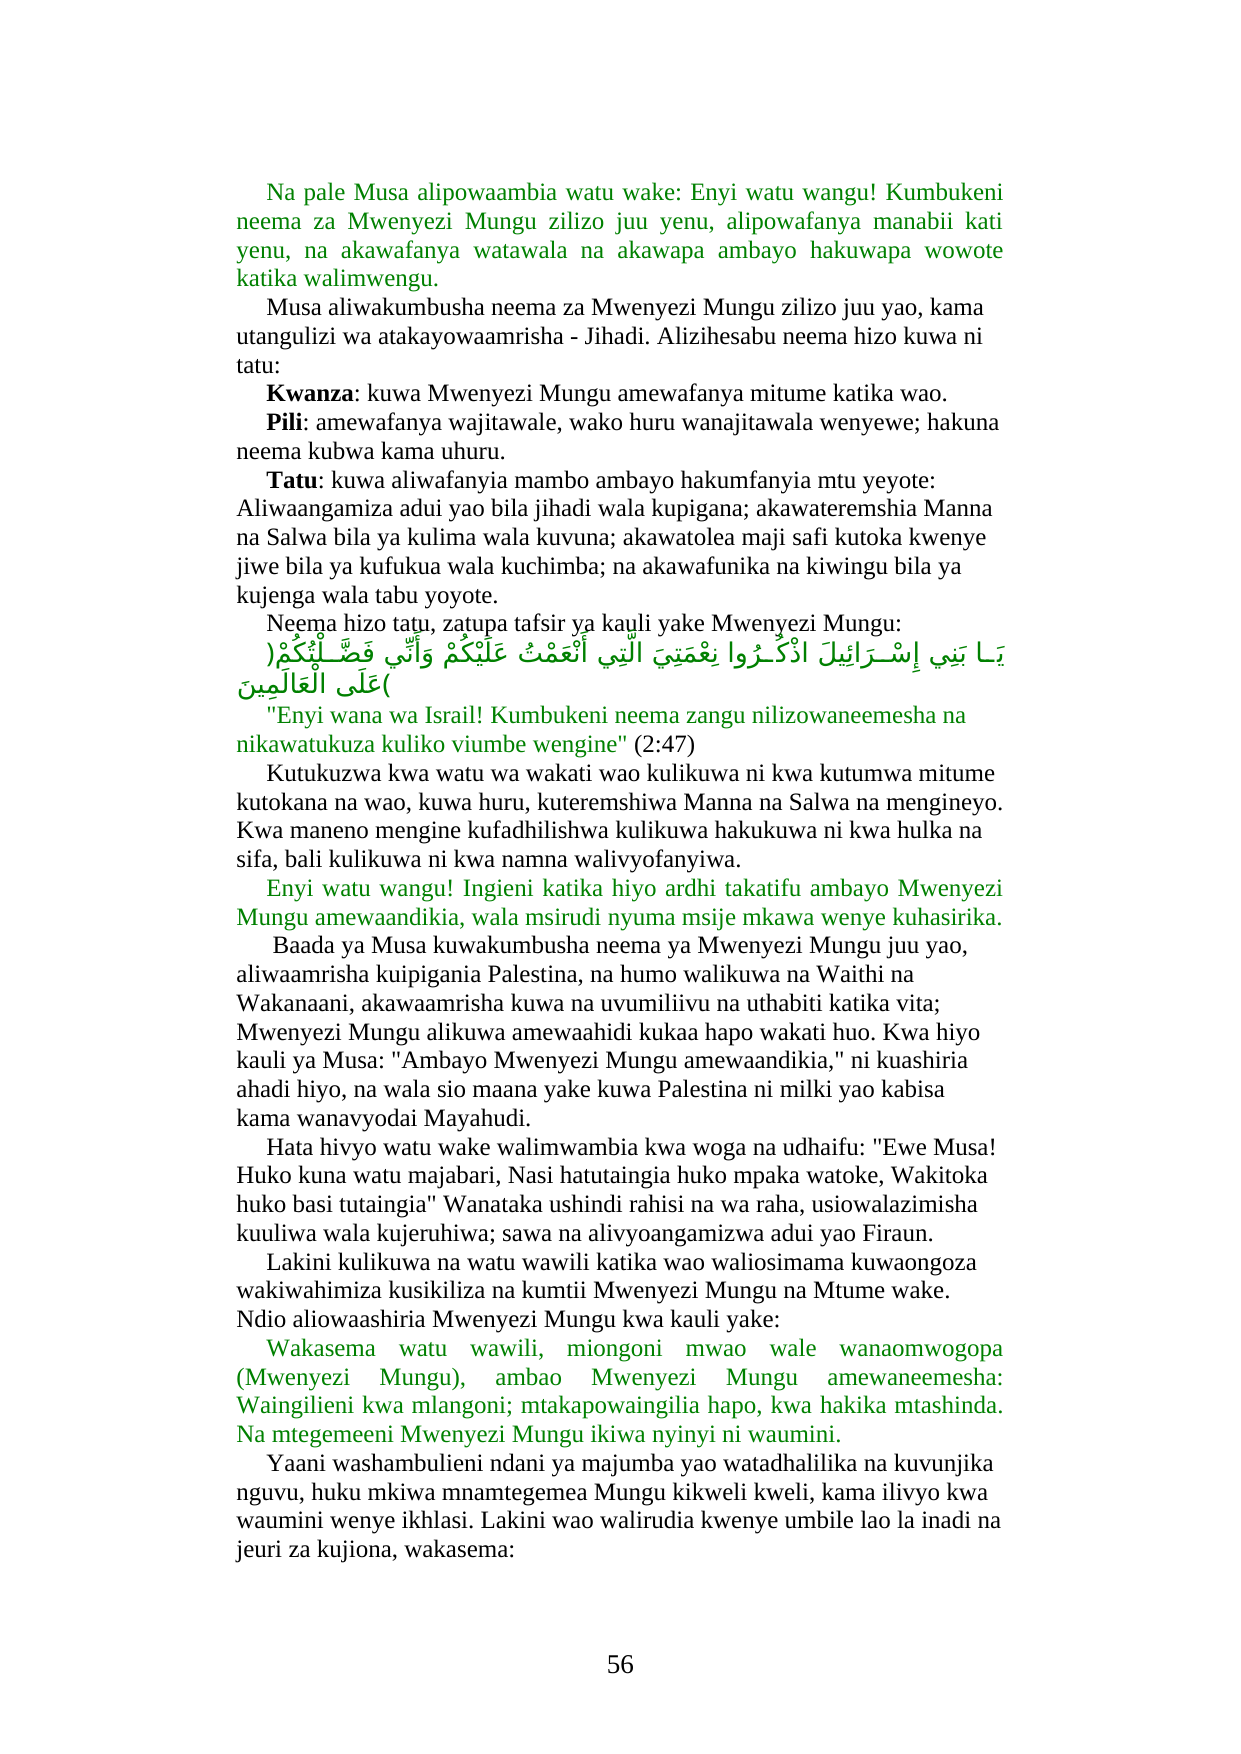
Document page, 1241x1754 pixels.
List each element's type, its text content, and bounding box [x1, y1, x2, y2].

text Tatu: kuwa aliwafanyia mambo ambayo hakumfanyia mtu yeyote: Aliwaangamiza adui yao bila jihadi wala kupigana; akawateremshia Manna na Salwa bila ya kulima wala kuvuna; akawatolea maji safi kutoka kwenye jiwe bila ya kufukua wala kuchimba; na akawafunika na kiwingu bila ya kujenga wala tabu yoyote. [236, 465, 1004, 608]
text Hata hivyo watu wake walimwambia kwa woga na udhaifu: "Ewe Musa! Huko kuna watu majabari, Nasi hatutaingia huko mpaka watoke, Wakitoka huko basi tutaingia" Wanataka ushindi rahisi na wa raha, usiowalazimisha kuuliwa wala kujeruhiwa; sawa na alivyoangamizwa adui yao Firaun. [236, 1132, 1004, 1247]
text Pili: amewafanya wajitawale, wako huru wanajitawala wenyewe; hakuna neema kubwa kama uhuru. [236, 407, 1004, 465]
text Na pale Musa alipowaambia watu wake: Enyi watu wangu! Kumbukeni neema za Mwenyezi Mungu zilizo juu yenu, alipowafanya manabii kati yenu, na akawafanya watawala na akawapa ambayo hakuwapa wowote katika walimwengu. [236, 177, 1004, 292]
text Musa aliwakumbusha neema za Mwenyezi Mungu zilizo juu yao, kama utangulizi wa atakayowaamrisha - Jihadi. Alizihesabu neema hizo kuwa ni tatu: [236, 292, 1004, 378]
text Kwanza: kuwa Mwenyezi Mungu amewafanya mitume katika wao. [236, 378, 1004, 407]
text Kutukuzwa kwa watu wa wakati wao kulikuwa ni kwa kutumwa mitume kutokana na wao, kuwa huru, kuteremshiwa Manna na Salwa na mengineyo. Kwa maneno mengine kufadhilishwa kulikuwa hakukuwa ni kwa hulka na sifa, bali kulikuwa ni kwa namna walivyofanyiwa. [236, 758, 1004, 873]
text Enyi watu wangu! Ingieni katika hiyo ardhi takatifu ambayo Mwenyezi Mungu amewaandikia, wala msirudi nyuma msije mkawa wenye kuhasirika. [236, 873, 1004, 930]
text Yaani washambulieni ndani ya majumba yao watadhalilika na kuvunjika nguvu, huku mkiwa mnamtegemea Mungu kikweli kweli, kama ilivyo kwa waumini wenye ikhlasi. Lakini wao walirudia kwenye umbile lao la inadi na jeuri za kujiona, wakasema: [236, 1448, 1004, 1563]
text Wakasema watu wawili, miongoni mwao wale wanaomwogopa (Mwenyezi Mungu), ambao Mwenyezi Mungu amewaneemesha: Waingilieni kwa mlangoni; mtakapowaingilia hapo, kwa hakika mtashinda. Na mtegemeeni Mwenyezi Mungu ikiwa nyinyi ni waumini. [236, 1333, 1004, 1448]
text ﴿يَا بَنِي إِسْرَائِيلَ اذْكُرُوا نِعْمَتِيَ الَّتِي أَنْعَمْتُ عَلَيْكُمْ وَأَنِّي فَضَّلْتُكُمْ عَلَى الْعَالَمِينَ﴾ [236, 637, 1004, 700]
text Baada ya Musa kuwakumbusha neema ya Mwenyezi Mungu juu yao, aliwaamrisha kuipigania Palestina, na humo walikuwa na Waithi na Wakanaani, akawaamrisha kuwa na uvumiliivu na uthabiti katika vita; Mwenyezi Mungu alikuwa amewaahidi kukaa hapo wakati huo. Kwa hiyo kauli ya Musa: "Ambayo Mwenyezi Mungu amewaandikia," ni kuashiria ahadi hiyo, na wala sio maana yake kuwa Palestina ni milki yao kabisa kama wanavyodai Mayahudi. [236, 930, 1004, 1132]
text Neema hizo tatu, zatupa tafsir ya kauli yake Mwenyezi Mungu: [236, 608, 1004, 637]
text "Enyi wana wa Israil! Kumbukeni neema zangu nilizowaneemesha na nikawatukuza kuliko viumbe wengine" (2:47) [236, 700, 1004, 758]
text Lakini kulikuwa na watu wawili katika wao waliosimama kuwaongoza wakiwahimiza kusikiliza na kumtii Mwenyezi Mungu na Mtume wake. Ndio aliowaashiria Mwenyezi Mungu kwa kauli yake: [236, 1247, 1004, 1333]
